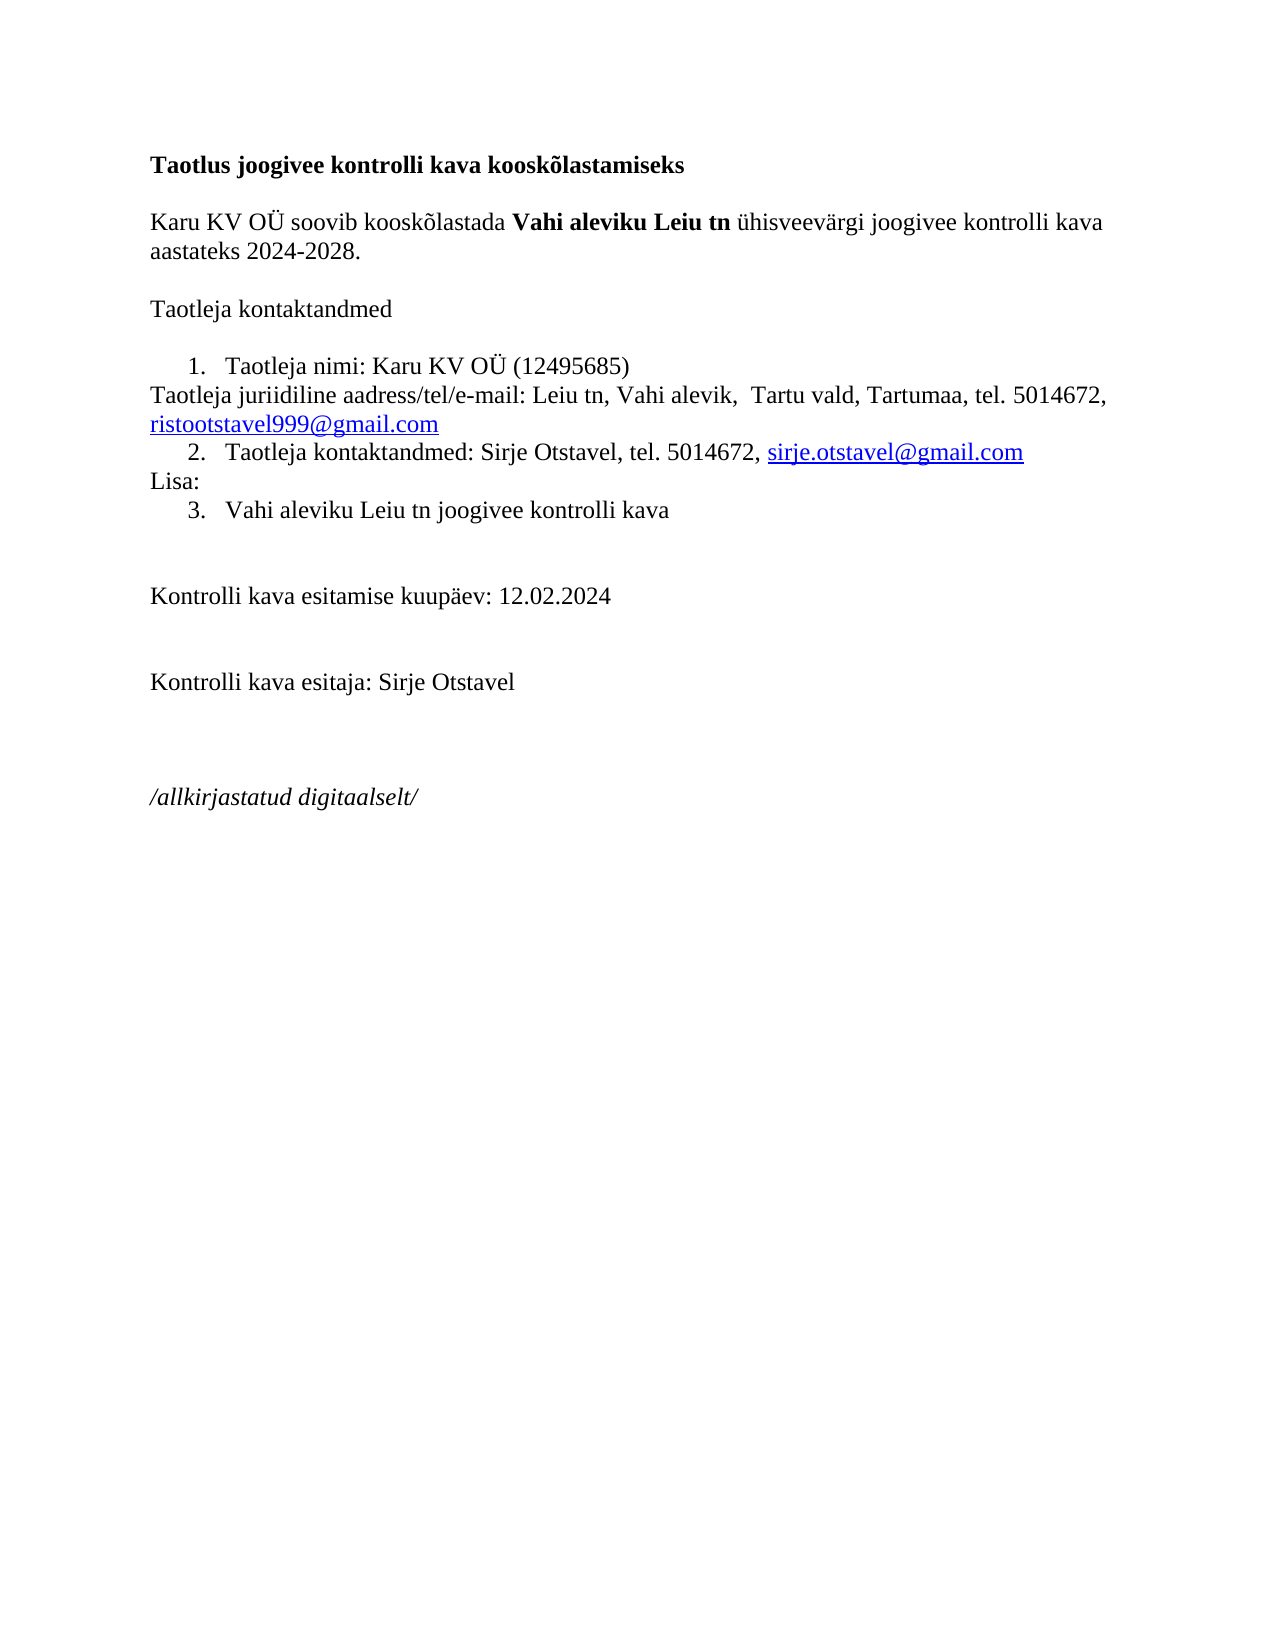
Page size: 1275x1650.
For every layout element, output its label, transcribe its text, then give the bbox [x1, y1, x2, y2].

list Taotleja nimi: Karu KV OÜ (12495685) [187, 351, 1125, 380]
text Kontrolli kava esitamise kuupäev: 12.02.2024 [150, 581, 1125, 610]
text /allkirjastatud digitaalselt/ [150, 782, 1125, 811]
list Taotleja kontaktandmed: Sirje Otstavel, tel. 5014672, sirje.otstavel@gmail.com [187, 437, 1125, 466]
text Taotlus joogivee kontrolli kava kooskõlastamiseks [150, 150, 1125, 179]
text Lisa: [150, 466, 1125, 495]
list Vahi aleviku Leiu tn joogivee kontrolli kava [187, 495, 1125, 524]
text Kontrolli kava esitaja: Sirje Otstavel [150, 667, 1125, 696]
text Taotleja juriidiline aadress/tel/e-mail: Leiu tn, Vahi alevik, Tartu vald, Tartumaa, tel. 5014672, ristootstavel999@gmail.com [150, 380, 1125, 437]
text Taotleja kontaktandmed [150, 294, 1125, 322]
text Karu KV OÜ soovib kooskõlastada Vahi aleviku Leiu tn ühisveevärgi joogivee kontrolli kava aastateks 2024-2028. [150, 207, 1125, 265]
